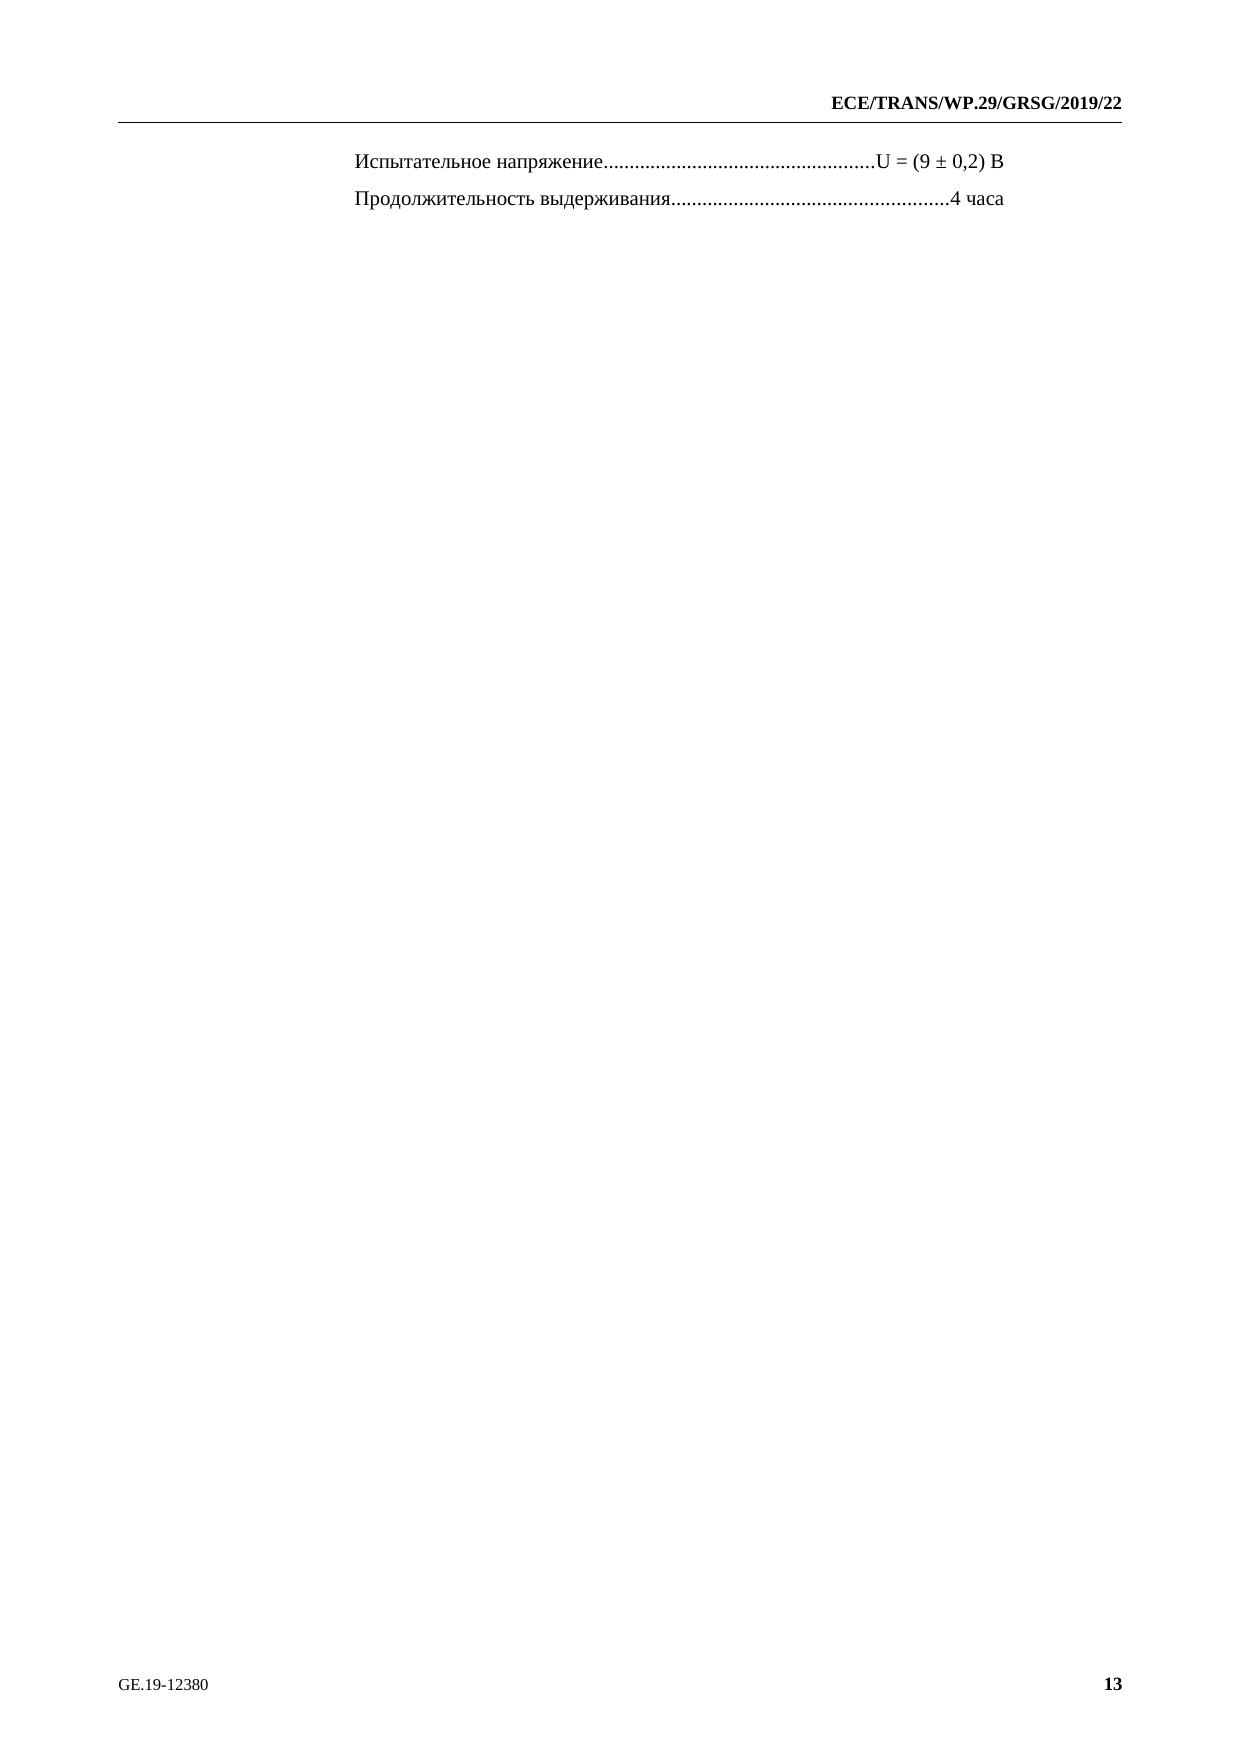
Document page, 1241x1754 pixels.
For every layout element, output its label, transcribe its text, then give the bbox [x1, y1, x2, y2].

text Продолжительность выдерживания 4 часа [236, 185, 1004, 210]
text Испытательное напряжение U = (9 ± 0,2) В [236, 148, 1004, 173]
